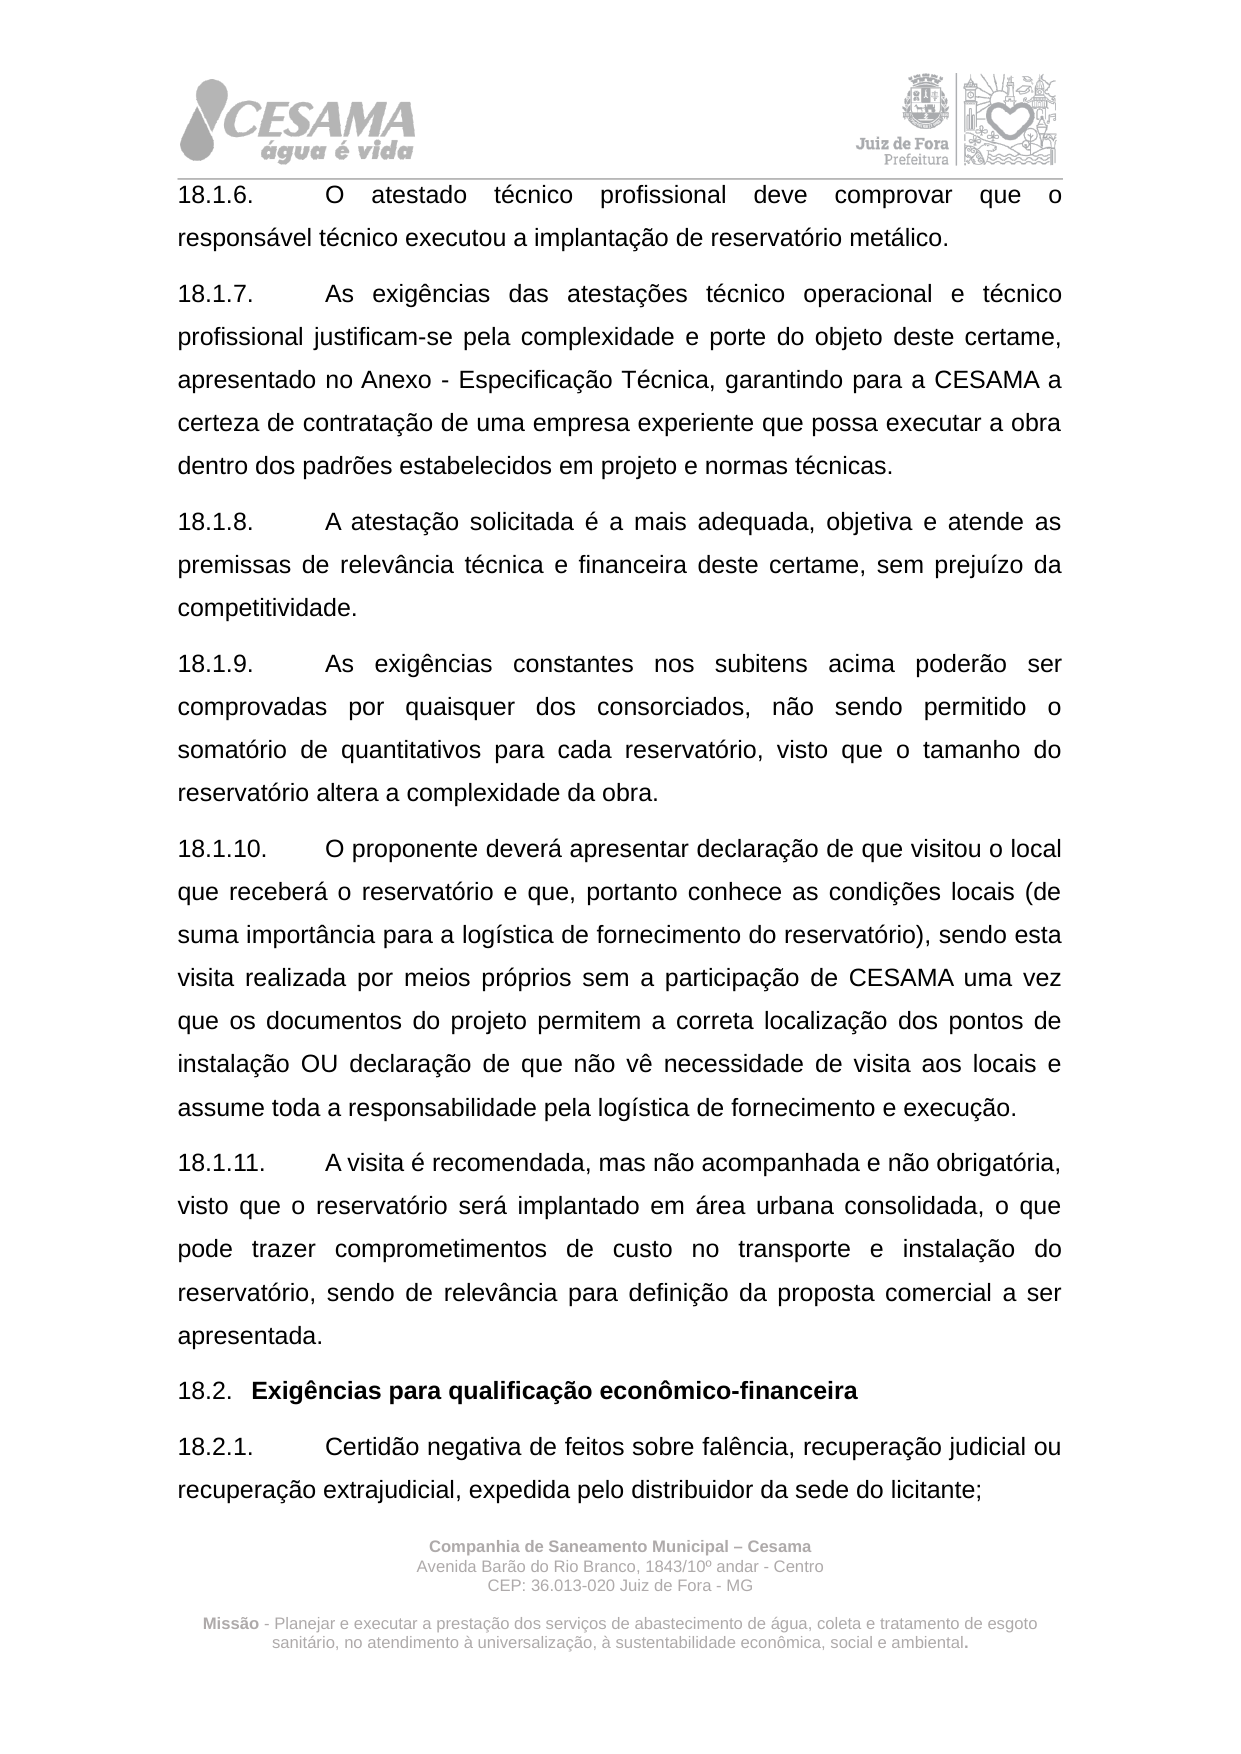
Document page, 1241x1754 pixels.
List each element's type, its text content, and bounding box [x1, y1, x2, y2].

subtitle O proponente deverá apresentar declaração de que visitou o local que receberá o reservatório e que, portanto conhece as condições locais (de suma importância para a logística de fornecimento do reservatório), sendo esta visita realizada por meios próprios sem a participação de CESAMA uma vez que os documentos do projeto permitem a correta localização dos pontos de instalação OU declaração de que não vê necessidade de visita aos locais e assume toda a responsabilidade pela logística de fornecimento e execução. [177, 834, 1063, 1121]
subtitle A visita é recomendada, mas não acompanhada e não obrigatória, visto que o reservatório será implantado em área urbana consolidada, o que pode trazer comprometimentos de custo no transporte e instalação do reservatório, sendo de relevância para definição da proposta comercial a ser apresentada. [177, 1148, 1063, 1349]
subtitle O atestado técnico profissional deve comprovar que o responsável técnico executou a implantação de reservatório metálico. [177, 180, 1063, 252]
subtitle Exigências para qualificação econômico-financeira [177, 1376, 1063, 1405]
subtitle As exigências constantes nos subitens acima poderão ser comprovadas por quaisquer dos consorciados, não sendo permitido o somatório de quantitativos para cada reservatório, visto que o tamanho do reservatório altera a complexidade da obra. [177, 649, 1063, 807]
subtitle A atestação solicitada é a mais adequada, objetiva e atende as premissas de relevância técnica e financeira deste certame, sem prejuízo da competitividade. [177, 507, 1063, 622]
subtitle As exigências das atestações técnico operacional e técnico profissional justificam-se pela complexidade e porte do objeto deste certame, apresentado no Anexo - Especificação Técnica, garantindo para a CESAMA a certeza de contratação de uma empresa experiente que possa executar a obra dentro dos padrões estabelecidos em projeto e normas técnicas. [177, 279, 1063, 480]
subtitle Certidão negativa de feitos sobre falência, recuperação judicial ou recuperação extrajudicial, expedida pelo distribuidor da sede do licitante; [177, 1432, 1063, 1504]
picture [177, 73, 1063, 180]
